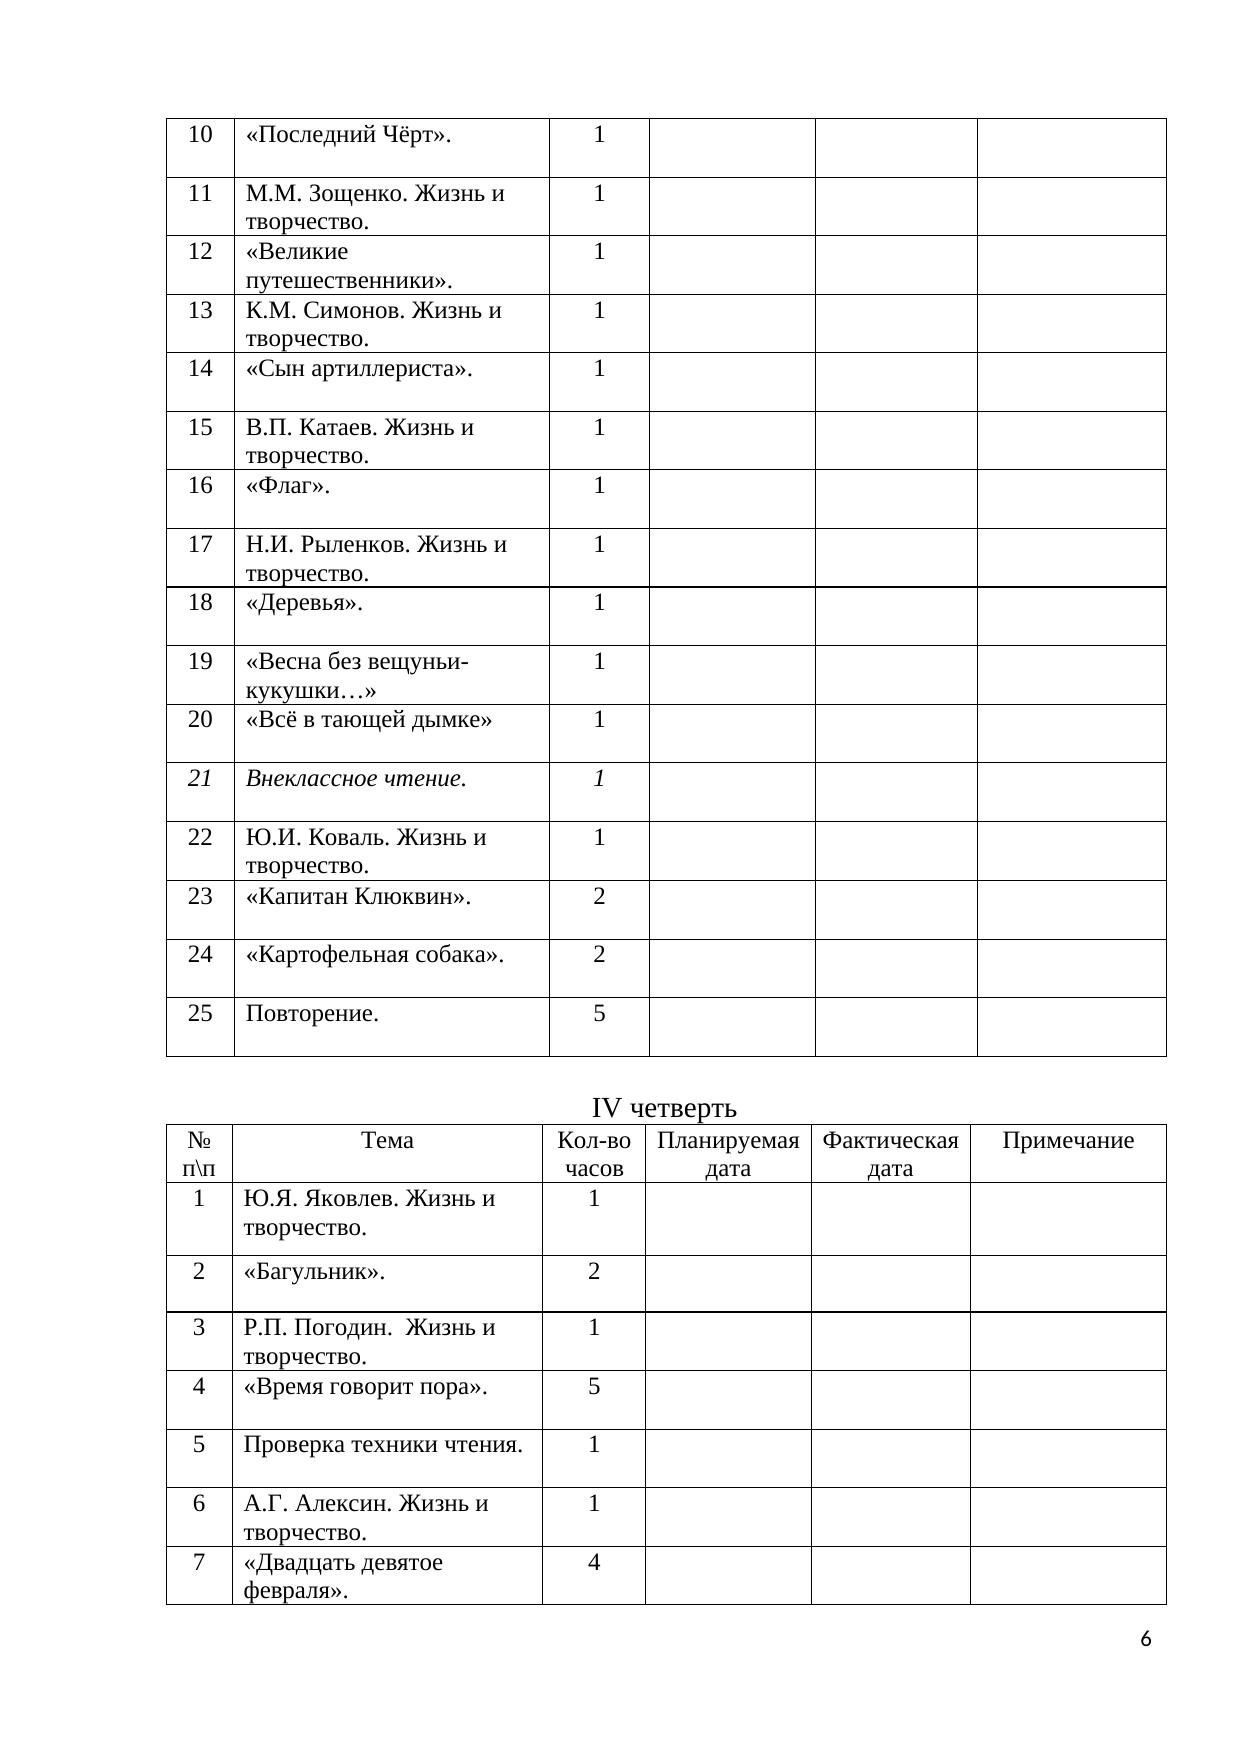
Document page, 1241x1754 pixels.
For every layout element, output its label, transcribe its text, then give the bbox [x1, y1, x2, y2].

table_cell [816, 881, 977, 938]
table_cell 1 [550, 822, 649, 880]
table_cell 4 [543, 1547, 645, 1604]
table_header № п\п [167, 1125, 232, 1182]
table_cell 16 [167, 470, 234, 528]
table_cell [812, 1547, 970, 1604]
table_cell [650, 940, 815, 997]
table_cell [978, 412, 1166, 469]
table_cell [816, 940, 977, 997]
table_header Планируемая дата [646, 1125, 811, 1182]
table_cell [646, 1371, 811, 1428]
table_cell [978, 646, 1166, 703]
table_cell К.М. Симонов. Жизнь и творчество. [235, 295, 549, 352]
table_cell А.Г. Алексин. Жизнь и творчество. [233, 1488, 542, 1546]
table_cell 1 [550, 705, 649, 762]
table_cell [812, 1183, 970, 1255]
table_cell [646, 1547, 811, 1604]
table_cell [971, 1547, 1166, 1604]
table_cell [812, 1313, 970, 1370]
table_cell «Великие путешественники». [235, 236, 549, 294]
table_cell [816, 119, 977, 177]
table_cell [978, 295, 1166, 352]
table_cell 1 [543, 1488, 645, 1546]
table_cell 11 [167, 178, 234, 235]
table_cell [978, 119, 1166, 177]
table_cell 2 [543, 1256, 645, 1311]
table_cell 12 [167, 236, 234, 294]
table_cell «Сын артиллериста». [235, 353, 549, 411]
table_cell «Весна без вещуньи-кукушки…» [235, 646, 549, 703]
table_cell 1 [550, 353, 649, 411]
table_cell [978, 763, 1166, 821]
table_cell 7 [167, 1547, 232, 1604]
table_cell 1 [550, 529, 649, 586]
table_cell [812, 1430, 970, 1487]
table_cell [816, 705, 977, 762]
table_cell «Капитан Клюквин». [235, 881, 549, 938]
table_cell [650, 588, 815, 645]
table_cell «Багульник». [233, 1256, 542, 1311]
table_cell [816, 178, 977, 235]
table_cell 2 [167, 1256, 232, 1311]
table_header Кол-во часов [543, 1125, 645, 1182]
table_cell 23 [167, 881, 234, 938]
table_cell 1 [550, 470, 649, 528]
table_cell [816, 412, 977, 469]
table_cell 1 [550, 236, 649, 294]
table_cell 24 [167, 940, 234, 997]
table_cell 25 [167, 998, 234, 1056]
table_cell [816, 763, 977, 821]
table_cell [816, 470, 977, 528]
table_cell [978, 705, 1166, 762]
table_cell «Время говорит пора». [233, 1371, 542, 1428]
table_cell [816, 236, 977, 294]
table_cell [650, 236, 815, 294]
table_cell «Флаг». [235, 470, 549, 528]
table_cell Внеклассное чтение. [235, 763, 549, 821]
table_cell 5 [550, 998, 649, 1056]
table_cell Ю.И. Коваль. Жизнь и творчество. [235, 822, 549, 880]
table_cell 5 [543, 1371, 645, 1428]
table_cell 2 [550, 940, 649, 997]
table_cell 6 [167, 1488, 232, 1546]
table_cell [816, 353, 977, 411]
table_cell Повторение. [235, 998, 549, 1056]
table_cell 1 [550, 646, 649, 703]
table_cell Р.П. Погодин. Жизнь и творчество. [233, 1313, 542, 1370]
table_cell 1 [550, 178, 649, 235]
table_cell 14 [167, 353, 234, 411]
table_cell [812, 1371, 970, 1428]
table_cell 3 [167, 1313, 232, 1370]
table_cell [978, 353, 1166, 411]
table_cell 21 [167, 763, 234, 821]
table_cell [816, 646, 977, 703]
table_cell 1 [167, 1183, 232, 1255]
table_cell [646, 1430, 811, 1487]
table_cell 19 [167, 646, 234, 703]
table_cell 10 [167, 119, 234, 177]
table_cell [650, 412, 815, 469]
table_cell [650, 822, 815, 880]
table_cell [812, 1488, 970, 1546]
table_cell [816, 588, 977, 645]
table_cell [650, 646, 815, 703]
table_cell [971, 1488, 1166, 1546]
table_cell [978, 822, 1166, 880]
table_cell [971, 1183, 1166, 1255]
table_cell [816, 822, 977, 880]
text IV четверть [177, 1090, 1152, 1124]
table_cell «Деревья». [235, 588, 549, 645]
table_cell [650, 178, 815, 235]
table_cell [650, 295, 815, 352]
table_cell М.М. Зощенко. Жизнь и творчество. [235, 178, 549, 235]
table_cell [971, 1430, 1166, 1487]
table_cell 20 [167, 705, 234, 762]
table_cell «Последний Чёрт». [235, 119, 549, 177]
table_cell [650, 353, 815, 411]
table_cell 2 [550, 881, 649, 938]
table_cell [650, 470, 815, 528]
table_cell 1 [543, 1430, 645, 1487]
table_cell [978, 588, 1166, 645]
table_cell 17 [167, 529, 234, 586]
table_cell «Двадцать девятое февраля». [233, 1547, 542, 1604]
table_cell 15 [167, 412, 234, 469]
table_cell [978, 881, 1166, 938]
table_cell 1 [550, 119, 649, 177]
table_cell [650, 705, 815, 762]
table_cell [971, 1256, 1166, 1311]
table_cell [971, 1371, 1166, 1428]
table_cell 13 [167, 295, 234, 352]
table_cell [650, 529, 815, 586]
table_cell [816, 295, 977, 352]
table_cell [978, 470, 1166, 528]
table_cell [646, 1488, 811, 1546]
table_cell [650, 119, 815, 177]
table_cell Проверка техники чтения. [233, 1430, 542, 1487]
table_header Фактическая дата [812, 1125, 970, 1182]
table_cell 4 [167, 1371, 232, 1428]
table_cell [978, 529, 1166, 586]
table_cell Н.И. Рыленков. Жизнь и творчество. [235, 529, 549, 586]
table_cell [978, 940, 1166, 997]
table_cell «Картофельная собака». [235, 940, 549, 997]
table_cell 1 [550, 763, 649, 821]
table_cell [646, 1313, 811, 1370]
table_cell [971, 1313, 1166, 1370]
table_cell 5 [167, 1430, 232, 1487]
table_cell [646, 1183, 811, 1255]
table_cell 1 [543, 1183, 645, 1255]
table_cell [650, 763, 815, 821]
table_header Тема [233, 1125, 542, 1182]
table_cell [816, 998, 977, 1056]
table_cell [646, 1256, 811, 1311]
table_cell 1 [550, 295, 649, 352]
table_header Примечание [971, 1125, 1166, 1182]
table_cell [978, 178, 1166, 235]
table_cell 22 [167, 822, 234, 880]
table_cell [978, 236, 1166, 294]
table_cell Ю.Я. Яковлев. Жизнь и творчество. [233, 1183, 542, 1255]
table_cell 18 [167, 588, 234, 645]
table_cell «Всё в тающей дымке» [235, 705, 549, 762]
table_cell 1 [550, 588, 649, 645]
table_cell 1 [550, 412, 649, 469]
table_cell [978, 998, 1166, 1056]
table_cell [812, 1256, 970, 1311]
table_cell [816, 529, 977, 586]
table_cell [650, 998, 815, 1056]
table_cell [650, 881, 815, 938]
table_cell В.П. Катаев. Жизнь и творчество. [235, 412, 549, 469]
table_cell 1 [543, 1313, 645, 1370]
